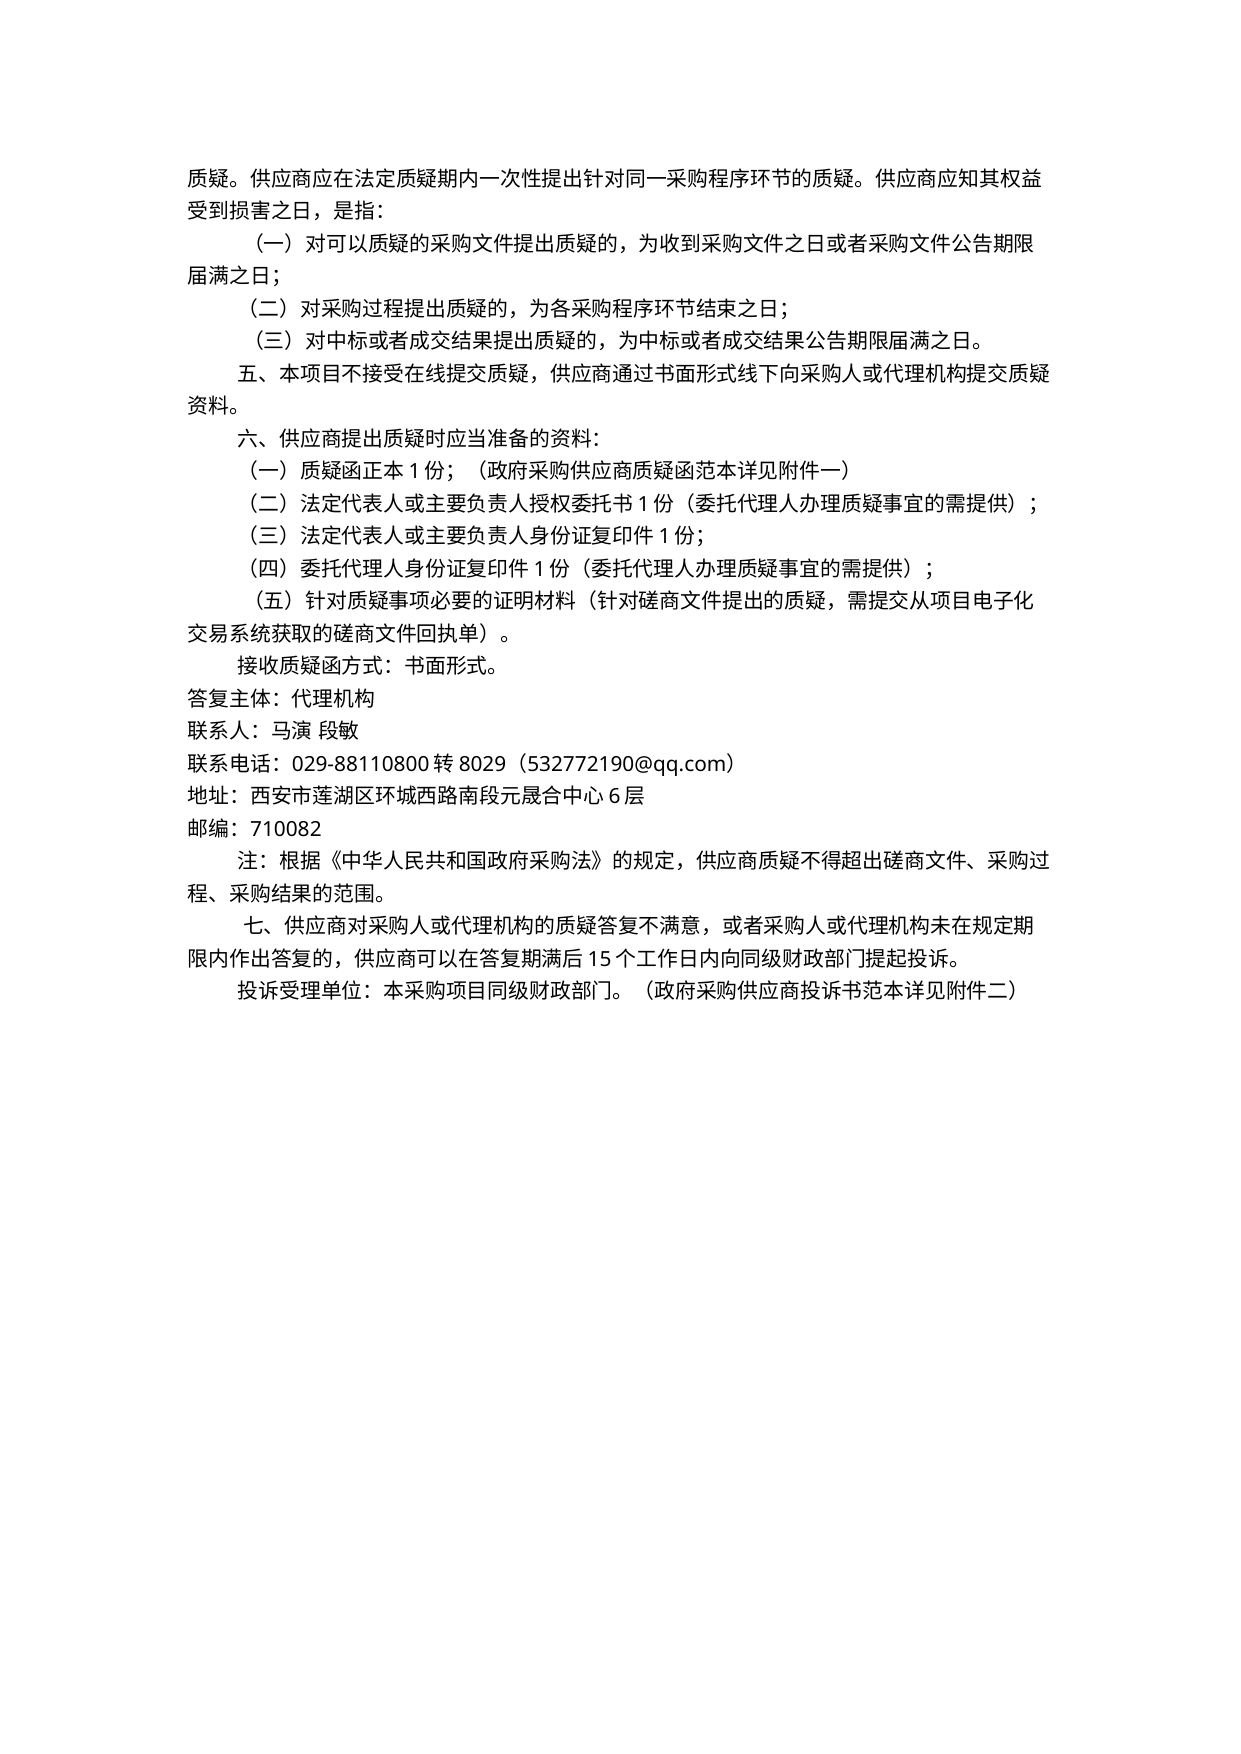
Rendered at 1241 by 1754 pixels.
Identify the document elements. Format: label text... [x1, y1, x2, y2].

text （四）委托代理人身份证复印件1份（委托代理人办理质疑事宜的需提供）； [187, 552, 1053, 584]
text 接收质疑函方式：书面形式。 [187, 649, 1053, 682]
text 五、本项目不接受在线提交质疑，供应商通过书面形式线下向采购人或代理机构提交质疑资料。 [187, 357, 1053, 422]
text 邮编：710082 [187, 812, 1053, 844]
text （一）对可以质疑的采购文件提出质疑的，为收到采购文件之日或者采购文件公告期限届满之日； [187, 227, 1053, 292]
text 答复主体：代理机构 [187, 682, 1053, 714]
text （一）质疑函正本1份；（政府采购供应商质疑函范本详见附件一） [187, 454, 1053, 487]
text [187, 162, 1053, 227]
text 注：根据《中华人民共和国政府采购法》的规定，供应商质疑不得超出磋商文件、采购过程、采购结果的范围。 [187, 844, 1053, 909]
text 投诉受理单位：本采购项目同级财政部门。（政府采购供应商投诉书范本详见附件二） [187, 974, 1053, 1007]
text （三）法定代表人或主要负责人身份证复印件1份； [187, 519, 1053, 552]
text （二）法定代表人或主要负责人授权委托书1份（委托代理人办理质疑事宜的需提供）； [187, 487, 1053, 519]
text 联系人：马演 段敏 [187, 714, 1053, 747]
text 七、供应商对采购人或代理机构的质疑答复不满意，或者采购人或代理机构未在规定期限内作出答复的，供应商可以在答复期满后15个工作日内向同级财政部门提起投诉。 [187, 909, 1053, 974]
text 地址：西安市莲湖区环城西路南段元晟合中心6层 [187, 779, 1053, 812]
text （五）针对质疑事项必要的证明材料（针对磋商文件提出的质疑，需提交从项目电子化交易系统获取的磋商文件回执单）。 [187, 584, 1053, 649]
text （二）对采购过程提出质疑的，为各采购程序环节结束之日； [187, 292, 1053, 324]
text 六、供应商提出质疑时应当准备的资料： [187, 422, 1053, 454]
text 联系电话：029-88110800转8029（532772190@qq.com） [187, 747, 1053, 779]
text （三）对中标或者成交结果提出质疑的，为中标或者成交结果公告期限届满之日。 [187, 324, 1053, 357]
